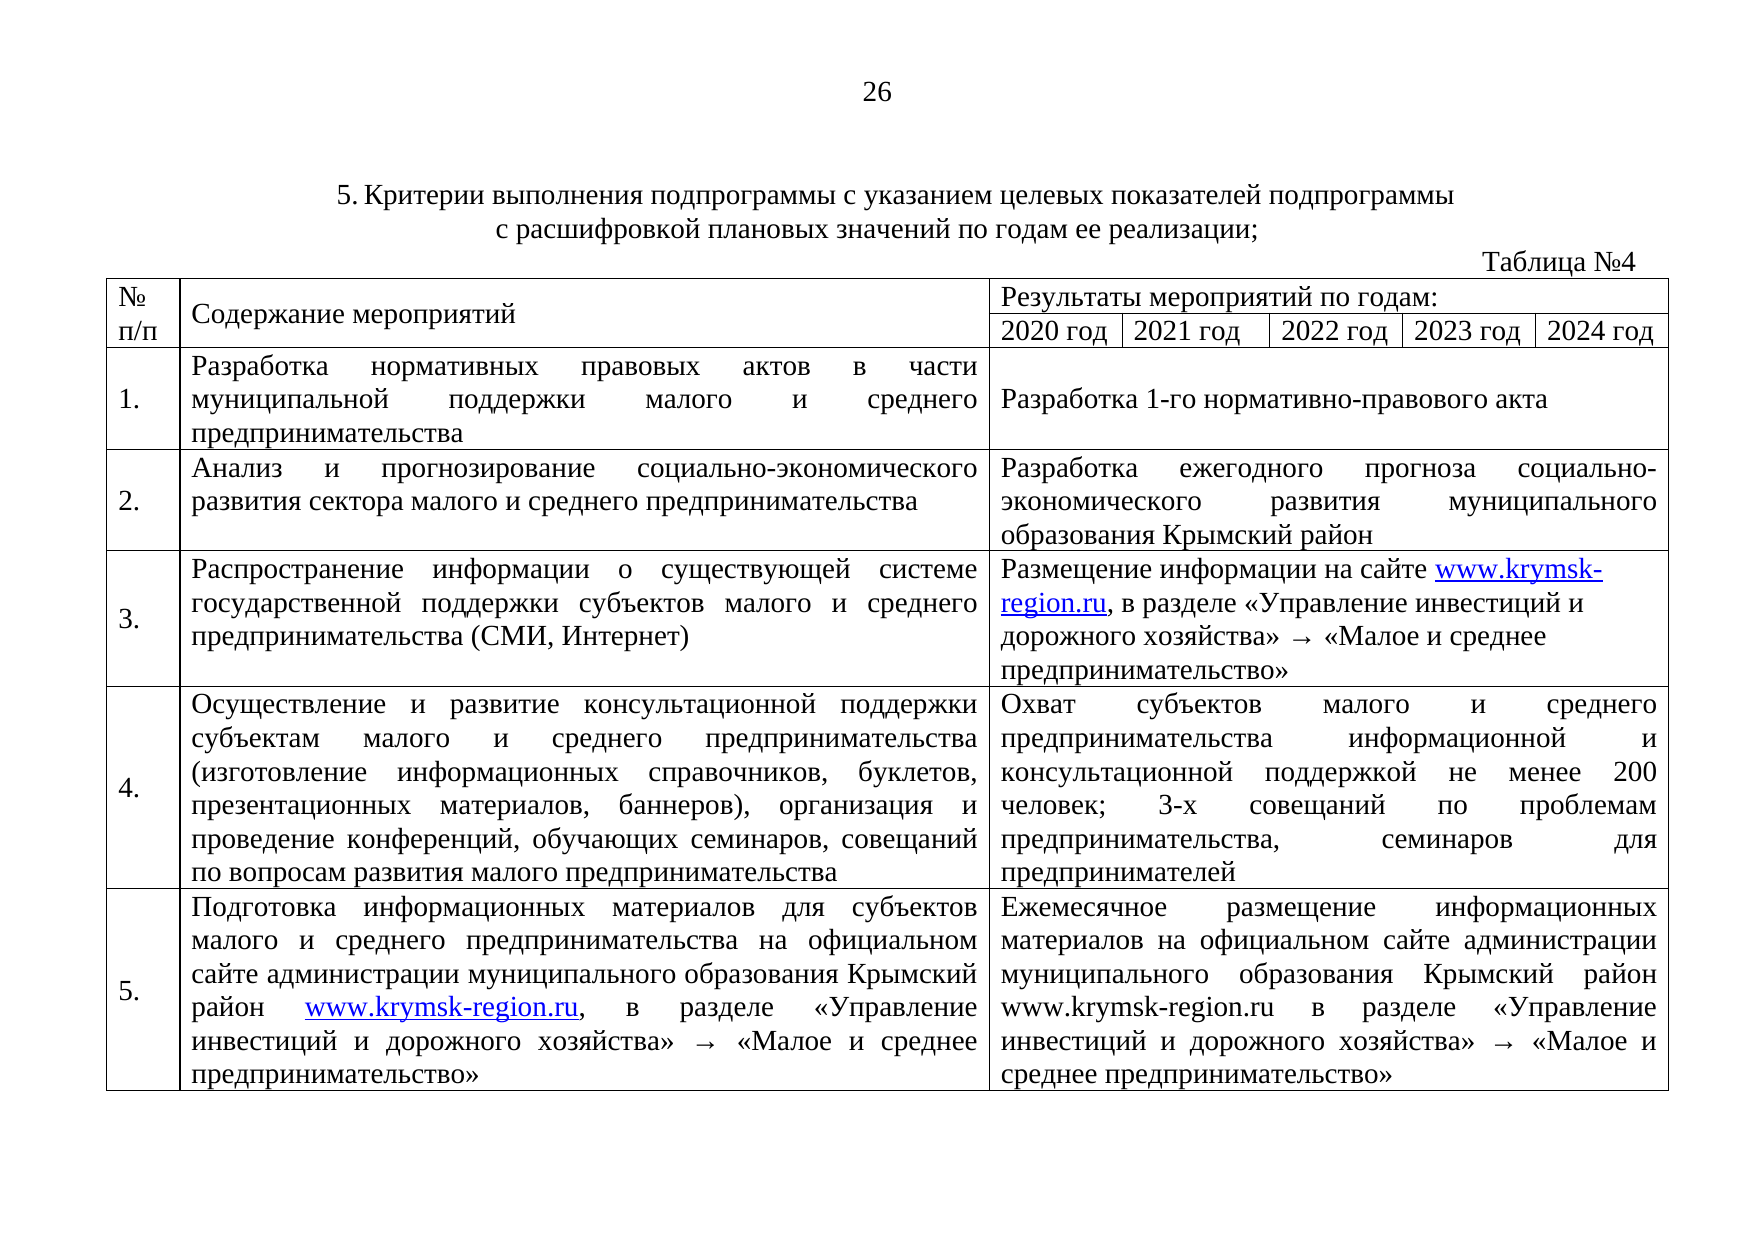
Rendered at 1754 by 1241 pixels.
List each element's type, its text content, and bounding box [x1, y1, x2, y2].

table_cell Охват субъектов малого и среднего предпринимательства информационной и консультационной поддержкой не менее 200 человек; 3-х совещаний по проблемам предпринимательства, семинаров для предпринимателей [990, 687, 1668, 888]
table_cell 4. [107, 687, 179, 888]
table_cell 3. [107, 551, 179, 686]
text 5. Критерии выполнения подпрограммы с указанием целевых показателей подпрограммы [156, 177, 1636, 211]
table_cell 1. [107, 348, 179, 449]
table_cell Анализ и прогнозирование социально-экономического развития сектора малого и среднего предпринимательства [181, 450, 989, 550]
table_cell Размещение информации на сайте www.krymsk-region.ru, в разделе «Управление инвестиций и дорожного хозяйства» → «Малое и среднее предпринимательство» [990, 551, 1668, 686]
table_cell Разработка ежегодного прогноза социально-экономического развития муниципального образования Крымский район [990, 450, 1668, 550]
table_cell 5. [107, 889, 179, 1090]
table_header Содержание мероприятий [181, 279, 989, 347]
table_cell 2024 год [1536, 314, 1668, 347]
table_cell Ежемесячное размещение информационных материалов на официальном сайте администрации муниципального образования Крымский район www.krymsk-region.ru в разделе «Управление инвестиций и дорожного хозяйства» → «Малое и среднее предпринимательство» [990, 889, 1668, 1090]
table_cell Разработка нормативных правовых актов в части муниципальной поддержки малого и среднего предпринимательства [181, 348, 989, 449]
table_cell 2. [107, 450, 179, 550]
table_cell Распространение информации о существующей системе государственной поддержки субъектов малого и среднего предпринимательства (СМИ, Интернет) [181, 551, 989, 686]
table_cell 2022 год [1270, 314, 1402, 347]
table_cell 2023 год [1403, 314, 1535, 347]
table_cell Разработка 1-го нормативно-правового акта [990, 348, 1668, 449]
table_cell 2021 год [1123, 314, 1269, 347]
table_cell Осуществление и развитие консультационной поддержки субъектам малого и среднего предпринимательства (изготовление информационных справочников, буклетов, презентационных материалов, баннеров), организация и проведение конференций, обучающих семинаров, совещаний по вопросам развития малого предпринимательства [181, 687, 989, 888]
text Таблица №4 [118, 244, 1636, 278]
table_header Результаты мероприятий по годам: [990, 279, 1668, 312]
text с расшифровкой плановых значений по годам ее реализации; [118, 211, 1636, 244]
table_cell Подготовка информационных материалов для субъектов малого и среднего предпринимательства на официальном сайте администрации муниципального образования Крымский район www.krymsk-region.ru, в разделе «Управление инвестиций и дорожного хозяйства» → «Малое и среднее предпринимательство» [181, 889, 989, 1090]
table_cell 2020 год [990, 314, 1122, 347]
table_header № п/п [107, 279, 179, 347]
